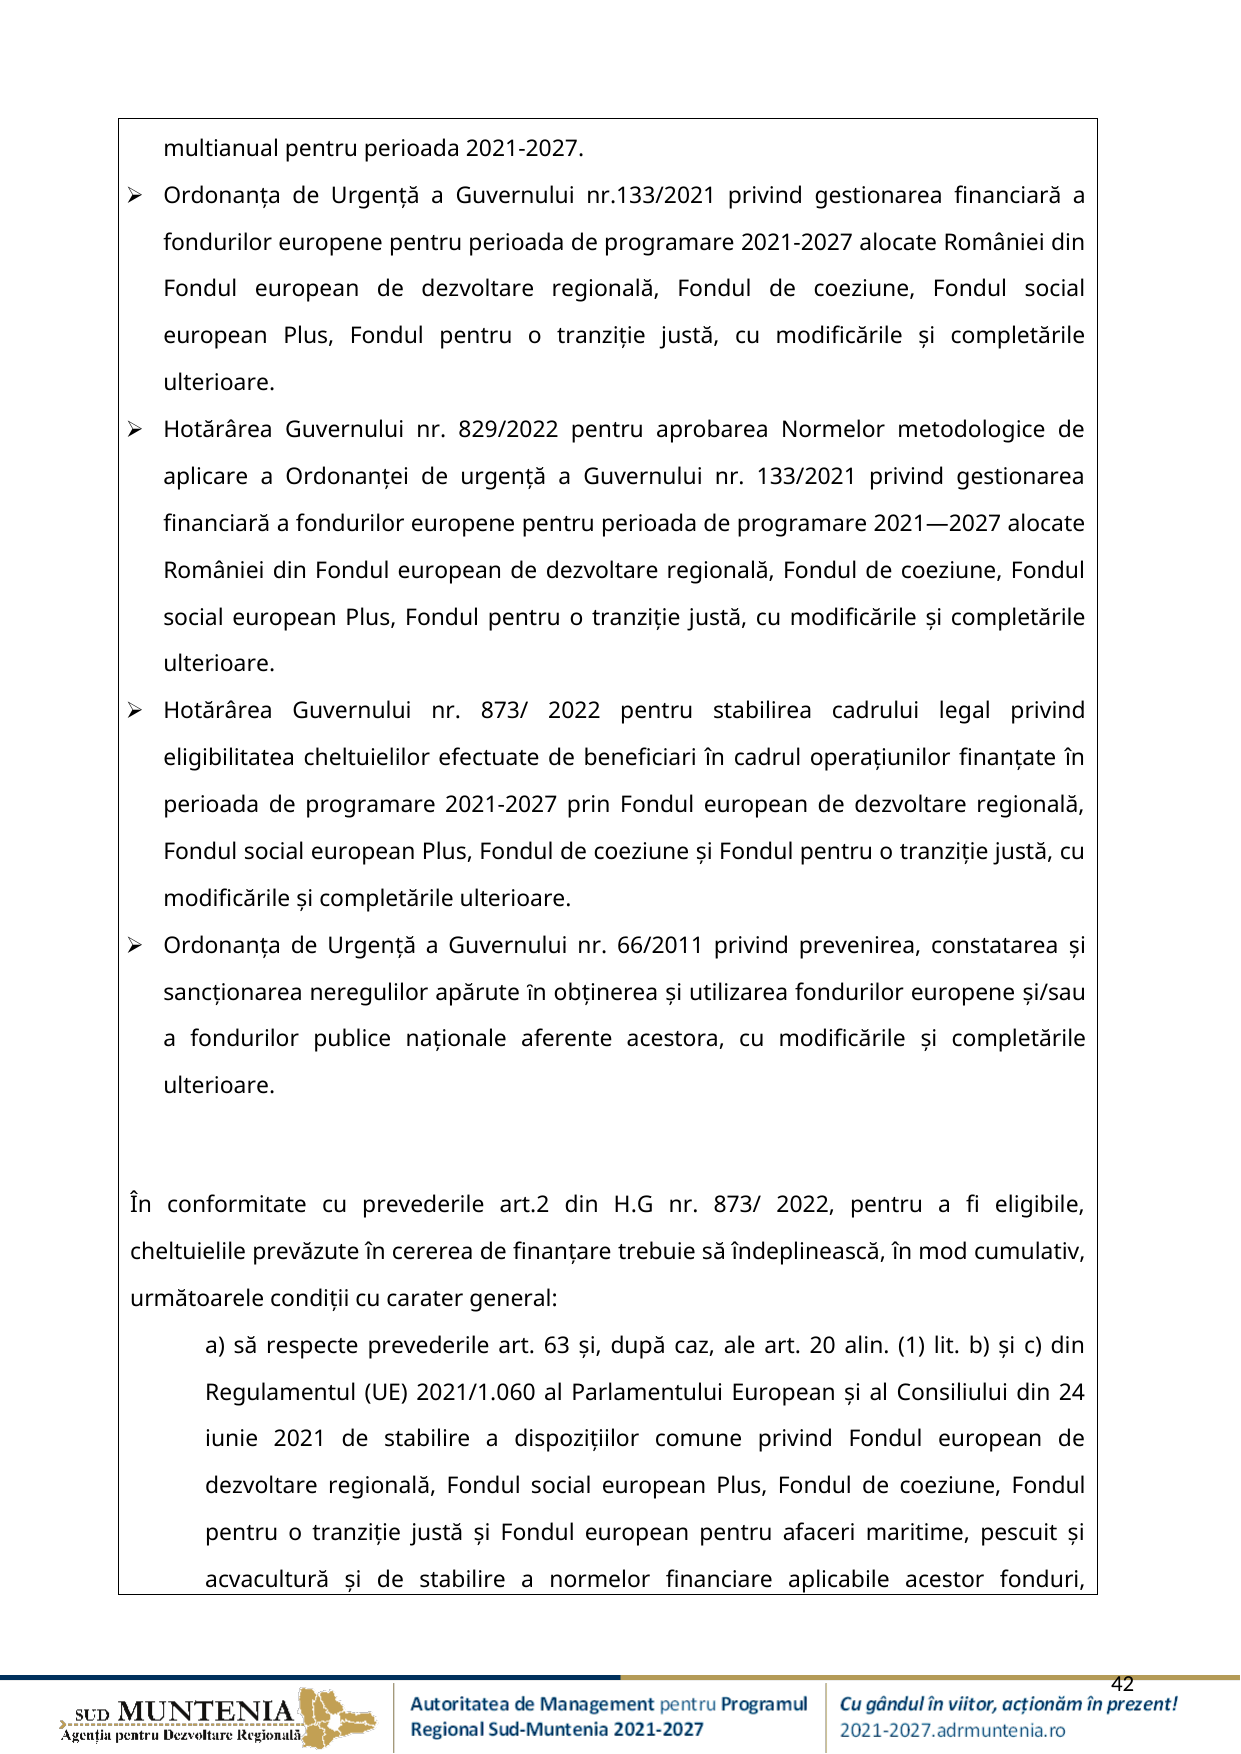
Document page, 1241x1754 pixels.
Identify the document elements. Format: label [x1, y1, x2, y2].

table_header [119, 119, 1097, 1594]
picture [0, 1675, 1241, 1754]
